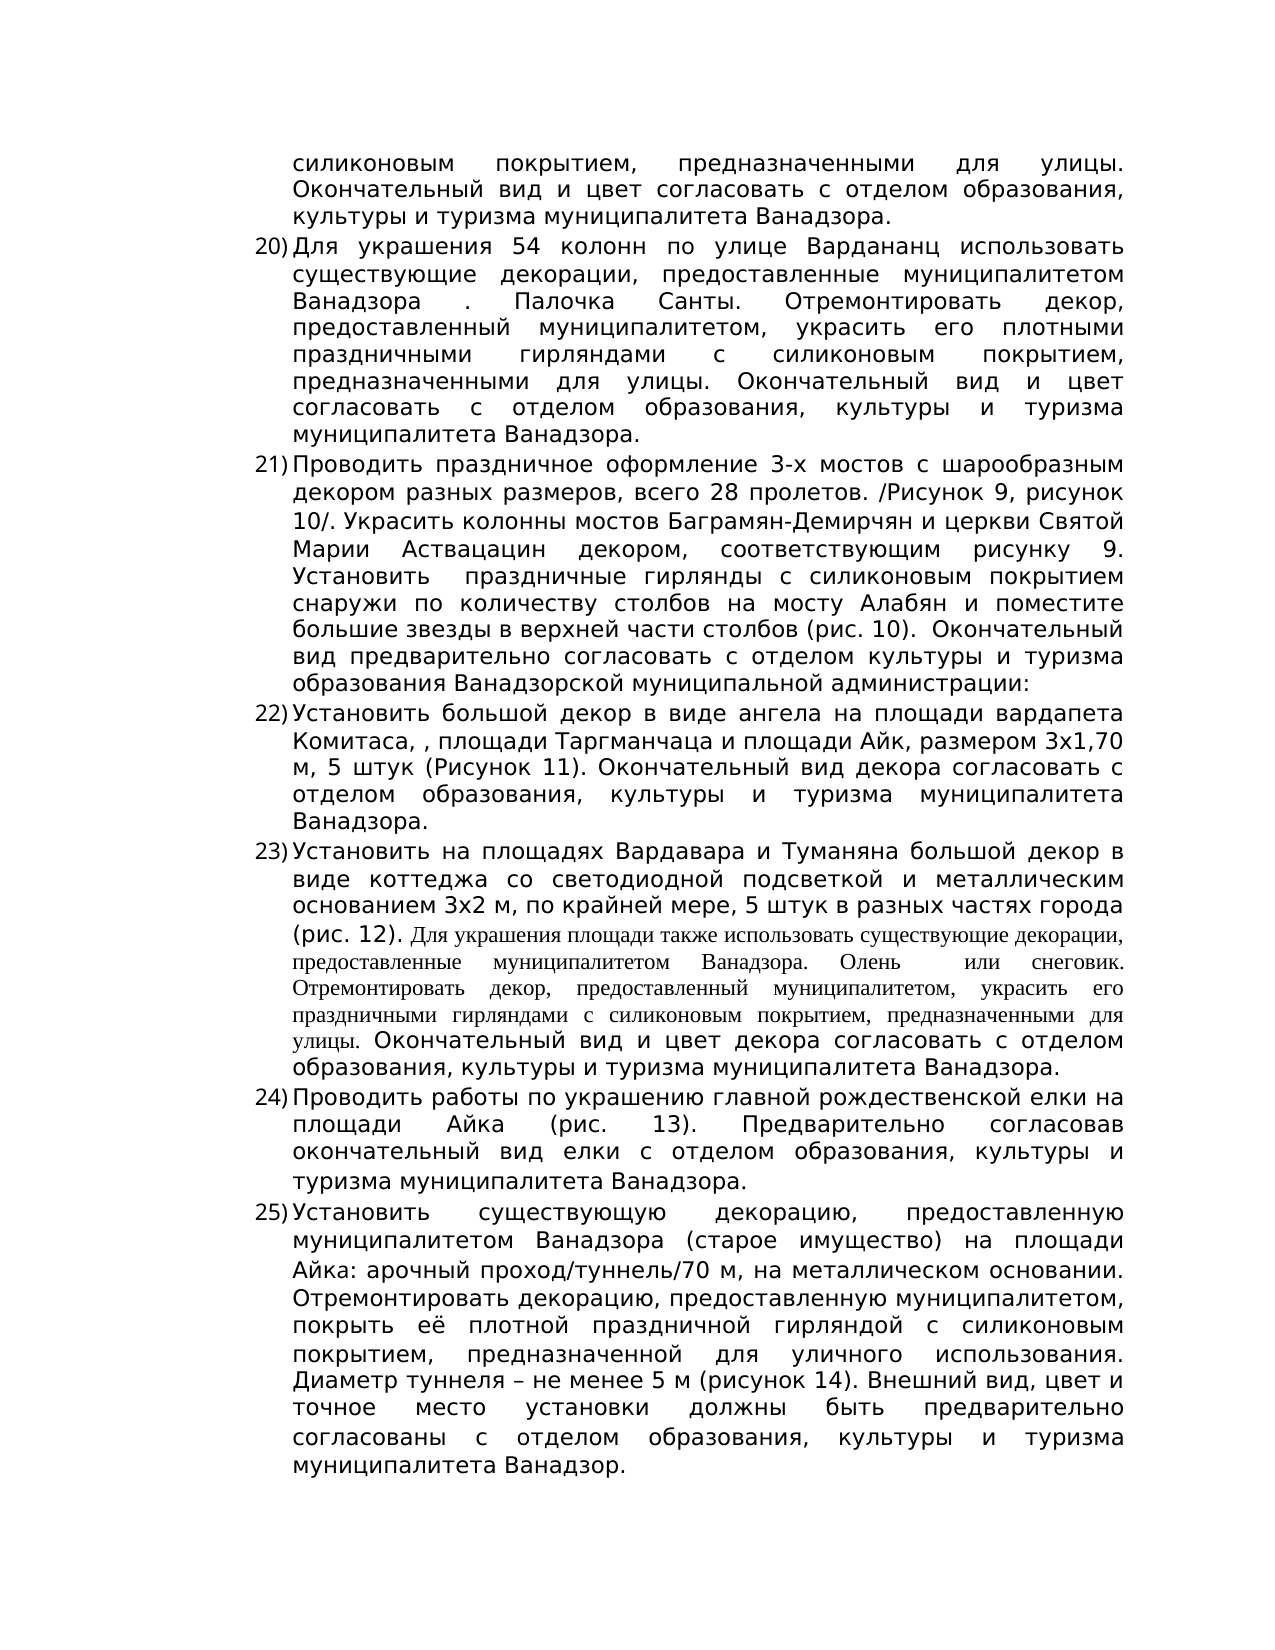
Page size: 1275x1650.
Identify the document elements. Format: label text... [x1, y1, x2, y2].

list Установить большой декор в виде ангела на площади вардапета Комитаса, , площади Таргманчаца и площади Айк, размером 3x1,70 м, 5 штук (Рисунок 11). Окончательный вид декора согласовать с отделом образования, культуры и туризма муниципалитета Ванадзора. [254, 697, 1125, 834]
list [254, 150, 1125, 230]
list Проводить работы по украшению главной рождественской елки на площади Айка (рис. 13). Предварительно согласовав окончательный вид елки с отделом образования, культуры и туризма муниципалитета Ванадзора. [254, 1080, 1125, 1196]
list Установить на площадях Вардавара и Туманяна большой декор в виде коттеджа со светодиодной подсветкой и металлическим основанием 3x2 м, по крайней мере, 5 штук в разных частях города (рис. 12). Для украшения площади также использовать существующие декорации, предоставленные муниципалитетом Ванадзора. Олень или снеговик. Отремонтировать декор, предоставленный муниципалитетом, украсить его праздничными гирляндами с силиконовым покрытием, предназначенными для улицы. Окончательный вид и цвет декора согласовать с отделом образования, культуры и туризма муниципалитета Ванадзора. [254, 834, 1125, 1080]
list Проводить праздничное оформление 3-х мостов с шарообразным декором разных размеров, всего 28 пролетов. /Рисунок 9, рисунок 10/. Украсить колонны мостов Баграмян-Демирчян и церкви Святой Марии Аствацацин декором, соответствующим рисунку 9. Установить праздничные гирлянды с силиконовым покрытием снаружи по количеству столбов на мосту Алабян и поместите большие звезды в верхней части столбов (рис. 10). Окончательный вид предварительно согласовать с отделом культуры и туризма образования Ванадзорской муниципальной администрации: [254, 448, 1125, 697]
list Установить существующую декорацию, предоставленную муниципалитетом Ванадзора (старое имущество) на площади Айка: арочный проход/туннель/70 м, на металлическом основании. Отремонтировать декорацию, предоставленную муниципалитетом, покрыть её плотной праздничной гирляндой с силиконовым покрытием, предназначенной для уличного использования. Диаметр туннеля – не менее 5 м (рисунок 14). Внешний вид, цвет и точное место установки должны быть предварительно согласованы с отделом образования, культуры и туризма муниципалитета Ванадзор. [254, 1196, 1125, 1479]
list Для украшения 54 колонн по улице Вардананц использовать существующие декорации, предоставленные муниципалитетом Ванадзора . Палочка Санты. Отремонтировать декор, предоставленный муниципалитетом, украсить его плотными праздничными гирляндами с силиконовым покрытием, предназначенными для улицы. Окончательный вид и цвет согласовать с отделом образования, культуры и туризма муниципалитета Ванадзора. [254, 230, 1125, 448]
